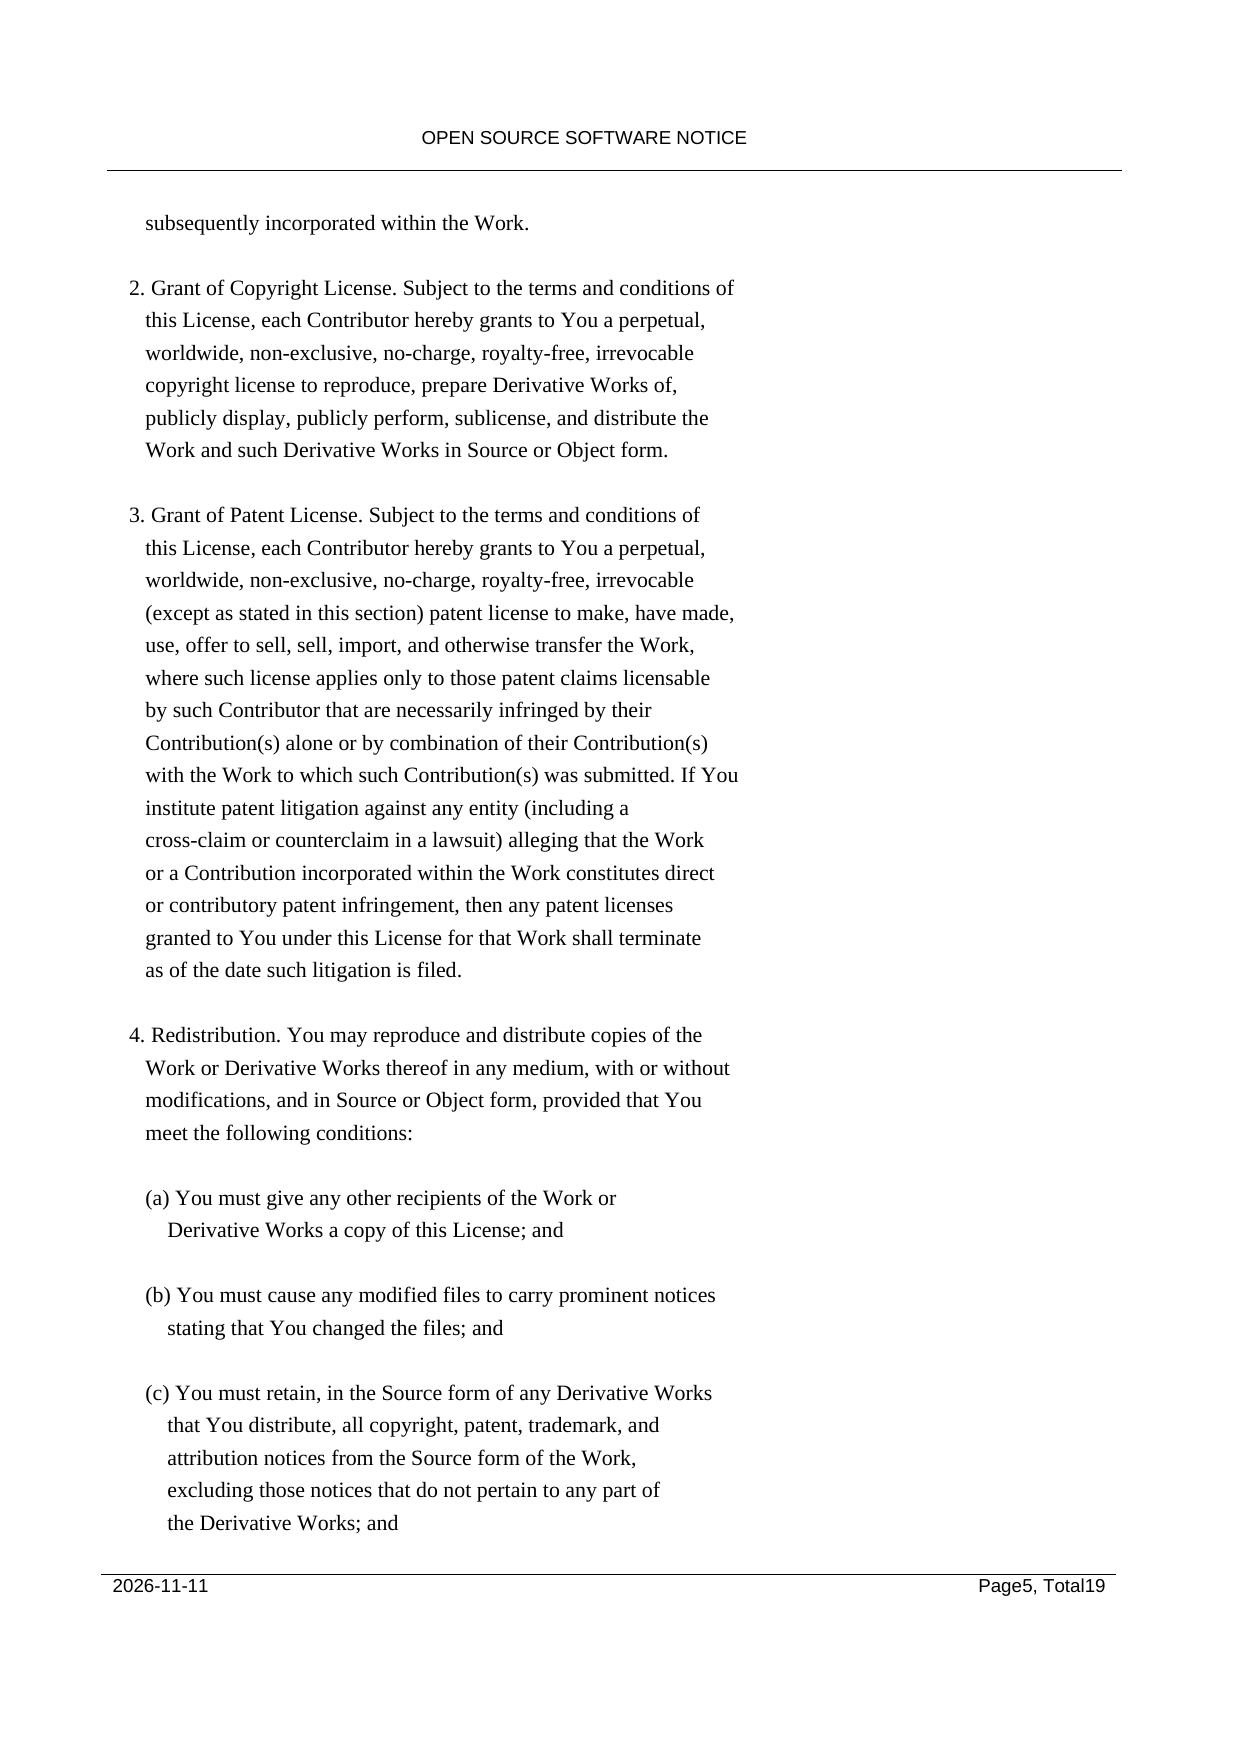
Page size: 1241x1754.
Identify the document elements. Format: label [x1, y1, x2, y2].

text [112, 206, 1128, 1539]
